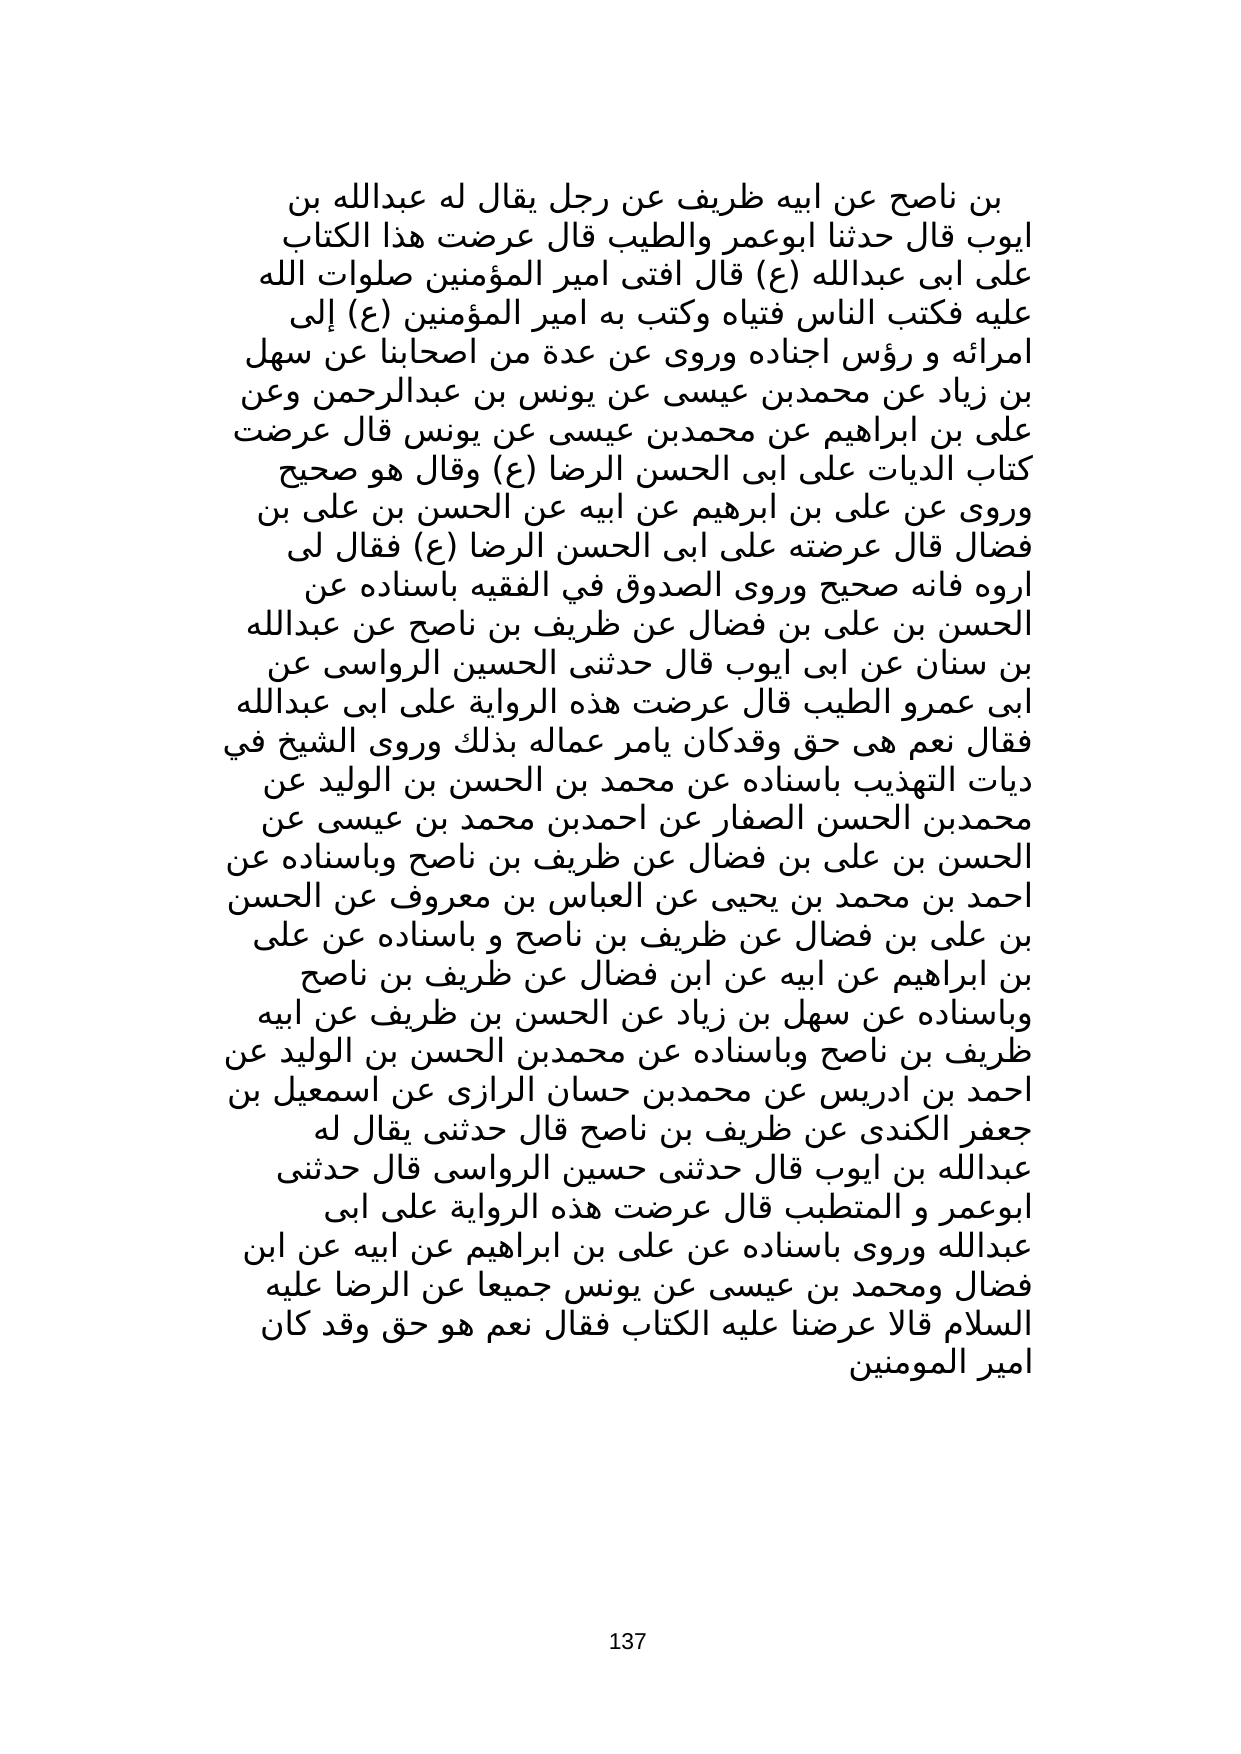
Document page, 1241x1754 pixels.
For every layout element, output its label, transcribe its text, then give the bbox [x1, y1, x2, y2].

text بن ناصح عن ابيه ظريف عن رجل يقال له عبدالله بن ايوب قال حدثنا ابوعمر والطيب قال عرضت هذا الكتاب على ابى عبدالله (ع) قال افتى امير المؤمنين صلوات الله عليه فكتب الناس فتياه وكتب به امير المؤمنين (ع) إلى امرائه و رؤس اجناده وروى عن عدة من اصحابنا عن سهل بن زياد عن محمدبن عيسى عن يونس بن عبدالرحمن وعن على بن ابراهيم عن محمدبن عيسى عن يونس قال عرضت كتاب الديات على ابى الحسن الرضا (ع) وقال هو صحيح وروى عن على بن ابرهيم عن ابيه عن الحسن بن على بن فضال قال عرضته على ابى الحسن الرضا (ع) فقال لى اروه فانه صحيح وروى الصدوق في الفقيه باسناده عن الحسن بن على بن فضال عن ظريف بن ناصح عن عبدالله بن سنان عن ابى ايوب قال حدثنى الحسين الرواسى عن ابى عمرو الطيب قال عرضت هذه الرواية على ابى عبدالله فقال نعم هى حق وقدكان يامر عماله بذلك وروى الشيخ في ديات التهذيب باسناده عن محمد بن الحسن بن الوليد عن محمدبن الحسن الصفار عن احمدبن محمد بن عيسى عن الحسن بن على بن فضال عن ظريف بن ناصح وباسناده عن احمد بن محمد بن يحيى عن العباس بن معروف عن الحسن بن على بن فضال عن ظريف بن ناصح و باسناده عن على بن ابراهيم عن ابيه عن ابن فضال عن ظريف بن ناصح وباسناده عن سهل بن زياد عن الحسن بن ظريف عن ابيه ظريف بن ناصح وباسناده عن محمدبن الحسن بن الوليد عن احمد بن ادريس عن محمدبن حسان الرازى عن اسمعيل بن جعفر الكندى عن ظريف بن ناصح قال حدثنى يقال له عبدالله بن ايوب قال حدثنى حسين الرواسى قال حدثنى ابوعمر و المتطبب قال عرضت هذه الرواية على ابى عبدالله وروى باسناده عن على بن ابراهيم عن ابيه عن ابن فضال ومحمد بن عيسى عن يونس جميعا عن الرضا عليه السلام قالا عرضنا عليه الكتاب فقال نعم هو حق وقد كان امير المومنين [222, 177, 1033, 1382]
